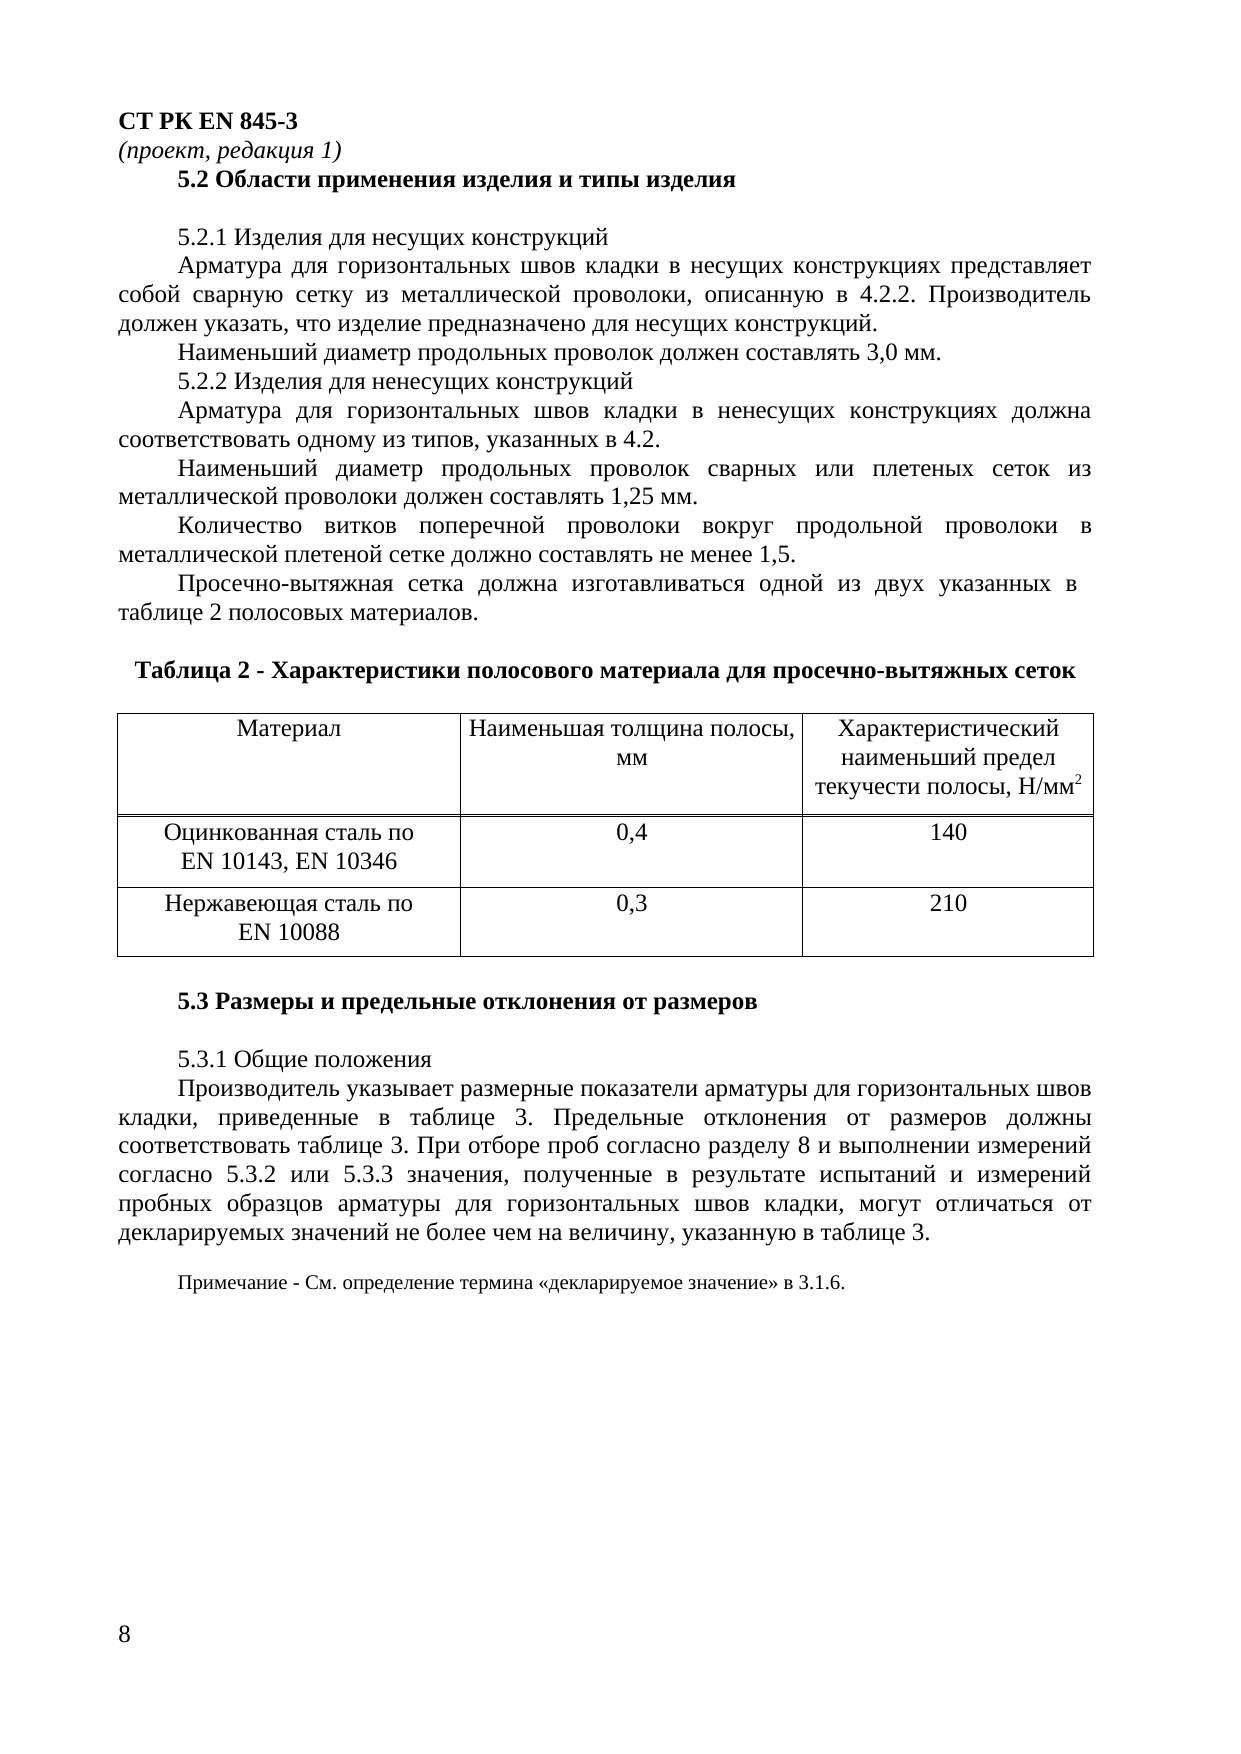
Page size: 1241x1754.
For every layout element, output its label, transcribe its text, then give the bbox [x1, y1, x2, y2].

table_cell 0,4 [461, 817, 802, 887]
text 5.2.2 Изделия для ненесущих конструкций [118, 366, 1092, 395]
text Примечание - См. определение термина «декларируемое значение» в 3.1.6. [118, 1270, 1092, 1294]
table_header Материал [118, 714, 460, 814]
text 5.3 Размеры и предельные отклонения от размеров [118, 986, 1092, 1015]
text Просечно-вытяжная сетка должна изготавливаться одной из двух указанных в таблице 2 полосовых материалов. [118, 568, 1092, 626]
text 5.3.1 Общие положения [118, 1044, 1092, 1073]
table_cell Оцинкованная сталь по EN 10143, EN 10346 [118, 817, 460, 887]
table_header Наименьшая толщина полосы, мм [461, 714, 802, 814]
table_header Характеристический наименьший предел текучести полосы, Н/мм2 [803, 714, 1093, 814]
table_cell 210 [803, 888, 1093, 956]
text Количество витков поперечной проволоки вокруг продольной проволоки в металлической плетеной сетке должно составлять не менее 1,5. [118, 510, 1092, 568]
text 5.2.1 Изделия для несущих конструкций [118, 222, 1092, 250]
text Арматура для горизонтальных швов кладки в несущих конструкциях представляет собой сварную сетку из металлической проволоки, описанную в 4.2.2. Производитель должен указать, что изделие предназначено для несущих конструкций. [118, 251, 1092, 337]
text Арматура для горизонтальных швов кладки в ненесущих конструкциях должна соответствовать одному из типов, указанных в 4.2. [118, 395, 1092, 452]
text Наименьший диаметр продольных проволок сварных или плетеных сеток из металлической проволоки должен составлять 1,25 мм. [118, 453, 1092, 510]
text Таблица 2 - Характеристики полосового материала для просечно-вытяжных сеток [118, 655, 1092, 683]
text 5.2 Области применения изделия и типы изделия [118, 164, 1092, 192]
text Наименьший диаметр продольных проволок должен составлять 3,0 мм. [118, 337, 1092, 366]
table_cell 140 [803, 817, 1093, 887]
text Производитель указывает размерные показатели арматуры для горизонтальных швов кладки, приведенные в таблице 3. Предельные отклонения от размеров должны соответствовать таблице 3. При отборе проб согласно разделу 8 и выполнении измерений согласно 5.3.2 или 5.3.3 значения, полученные в результате испытаний и измерений пробных образцов арматуры для горизонтальных швов кладки, могут отличаться от декларируемых значений не более чем на величину, указанную в таблице 3. [118, 1073, 1092, 1246]
table_cell Нержавеющая сталь по EN 10088 [118, 888, 460, 956]
table_cell 0,3 [461, 888, 802, 956]
